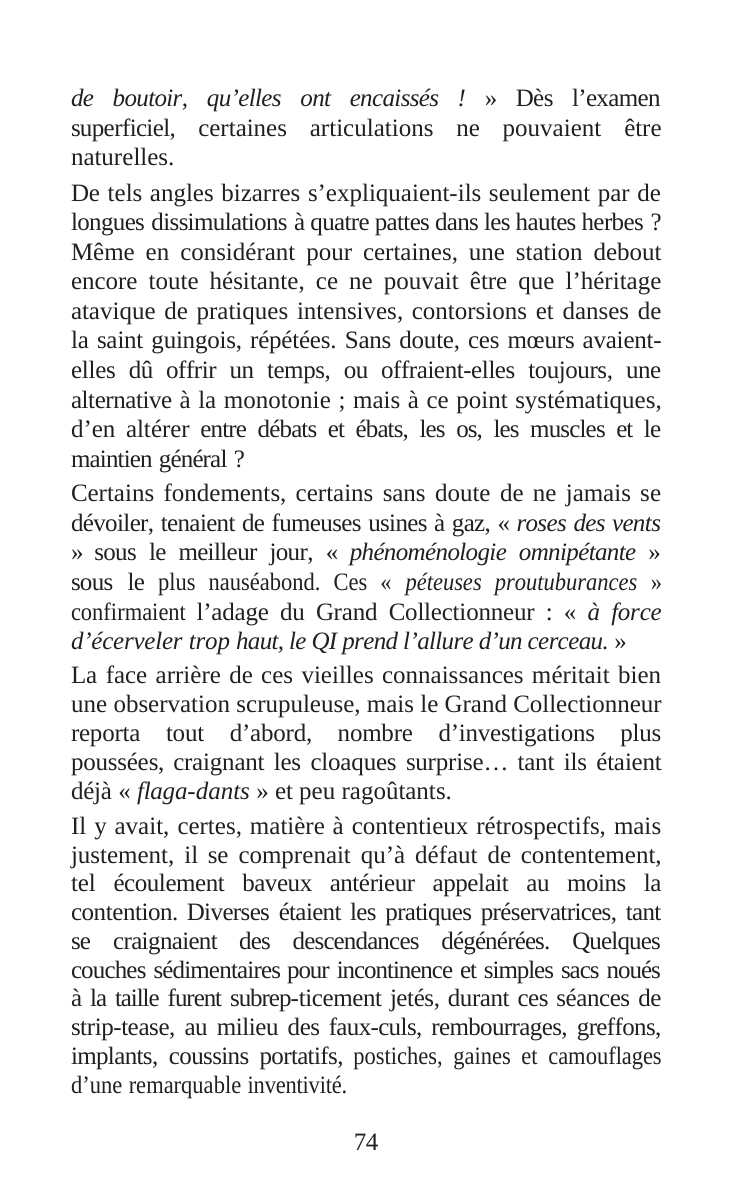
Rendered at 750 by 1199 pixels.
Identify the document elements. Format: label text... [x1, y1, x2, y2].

text De tels angles bizarres s’expliquaient-ils seulement par de longues dissimulations à quatre pattes dans les hautes herbes ? Même en considérant pour certaines, une station debout encore toute hésitante, ce ne pouvait être que l’héritage atavique de pratiques intensives, contorsions et danses de la saint guingois, répétées. Sans doute, ces mœurs avaient-elles dû offrir un temps, ou offraient-elles toujours, une alternative à la monotonie ; mais à ce point systématiques, d’en altérer entre débats et ébats, les os, les muscles et le maintien général ? [71, 178, 662, 473]
text Certains fondements, certains sans doute de ne jamais se dévoiler, tenaient de fumeuses usines à gaz, « roses des vents » sous le meilleur jour, « phénoménologie omnipétante » sous le plus nauséabond. Ces « péteuses proutuburances » confirmaient l’adage du Grand Collectionneur : « à force d’écerveler trop haut, le QI prend l’allure d’un cerceau. » [71, 478, 662, 655]
text de boutoir, qu’elles ont encaissés ! » Dès l’examen superficiel, certaines articulations ne pouvaient être naturelles. [71, 83, 662, 171]
text La face arrière de ces vieilles connaissances méritait bien une observation scrupuleuse, mais le Grand Collectionneur reporta tout d’abord, nombre d’investigations plus poussées, craignant les cloaques surprise… tant ils étaient déjà « flaga-dants » et peu ragoûtants. [71, 661, 662, 805]
text Il y avait, certes, matière à contentieux rétrospectifs, mais justement, il se comprenait qu’à défaut de contentement, tel écoulement baveux antérieur appelait au moins la contention. Diverses étaient les pratiques préservatrices, tant se craignaient des descendances dégénérées. Quelques couches sédimentaires pour incontinence et simples sacs noués à la taille furent subrep-ticement jetés, durant ces séances de strip-tease, au milieu des faux-culs, rembourrages, greffons, implants, coussins portatifs, postiches, gaines et camouflages d’une remarquable inventivité. [71, 811, 662, 1098]
